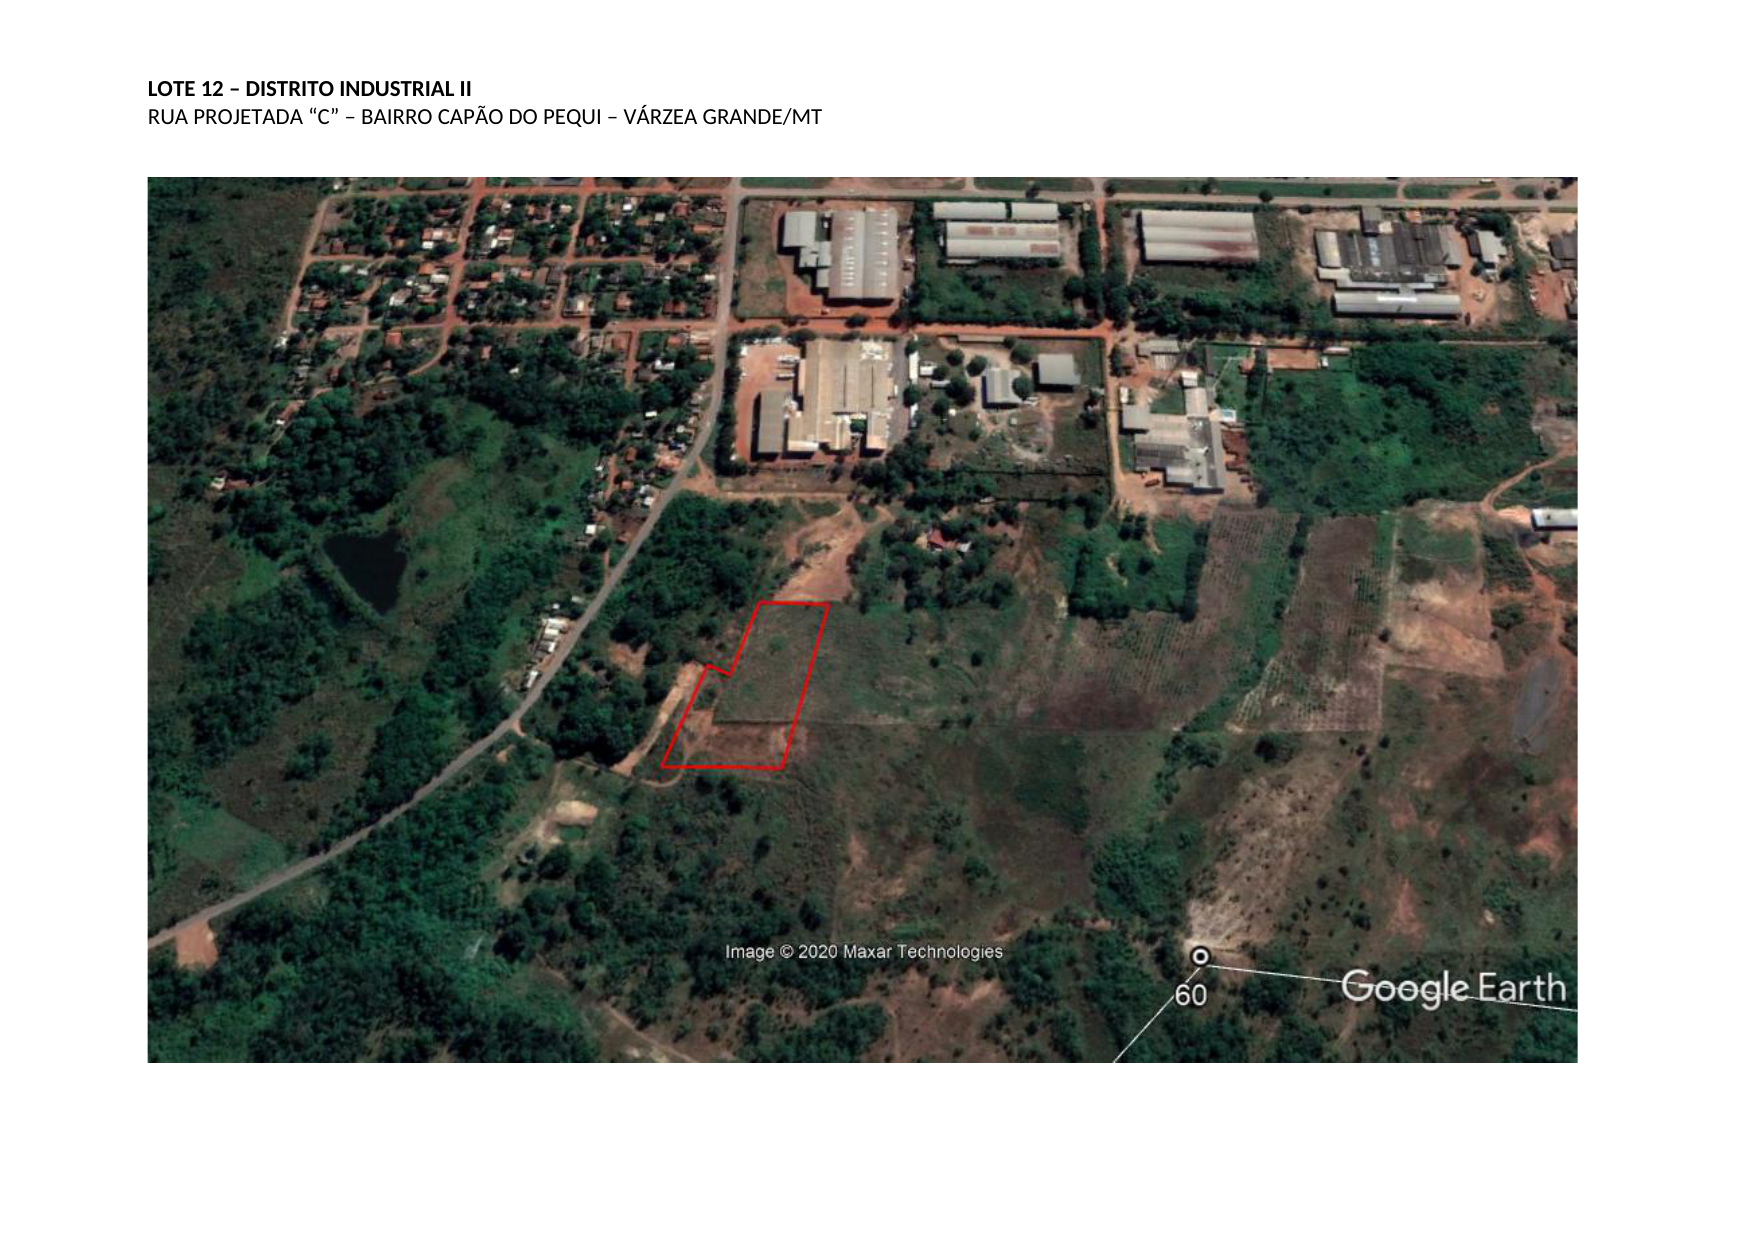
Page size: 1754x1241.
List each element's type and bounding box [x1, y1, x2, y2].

picture [147, 177, 1578, 1063]
